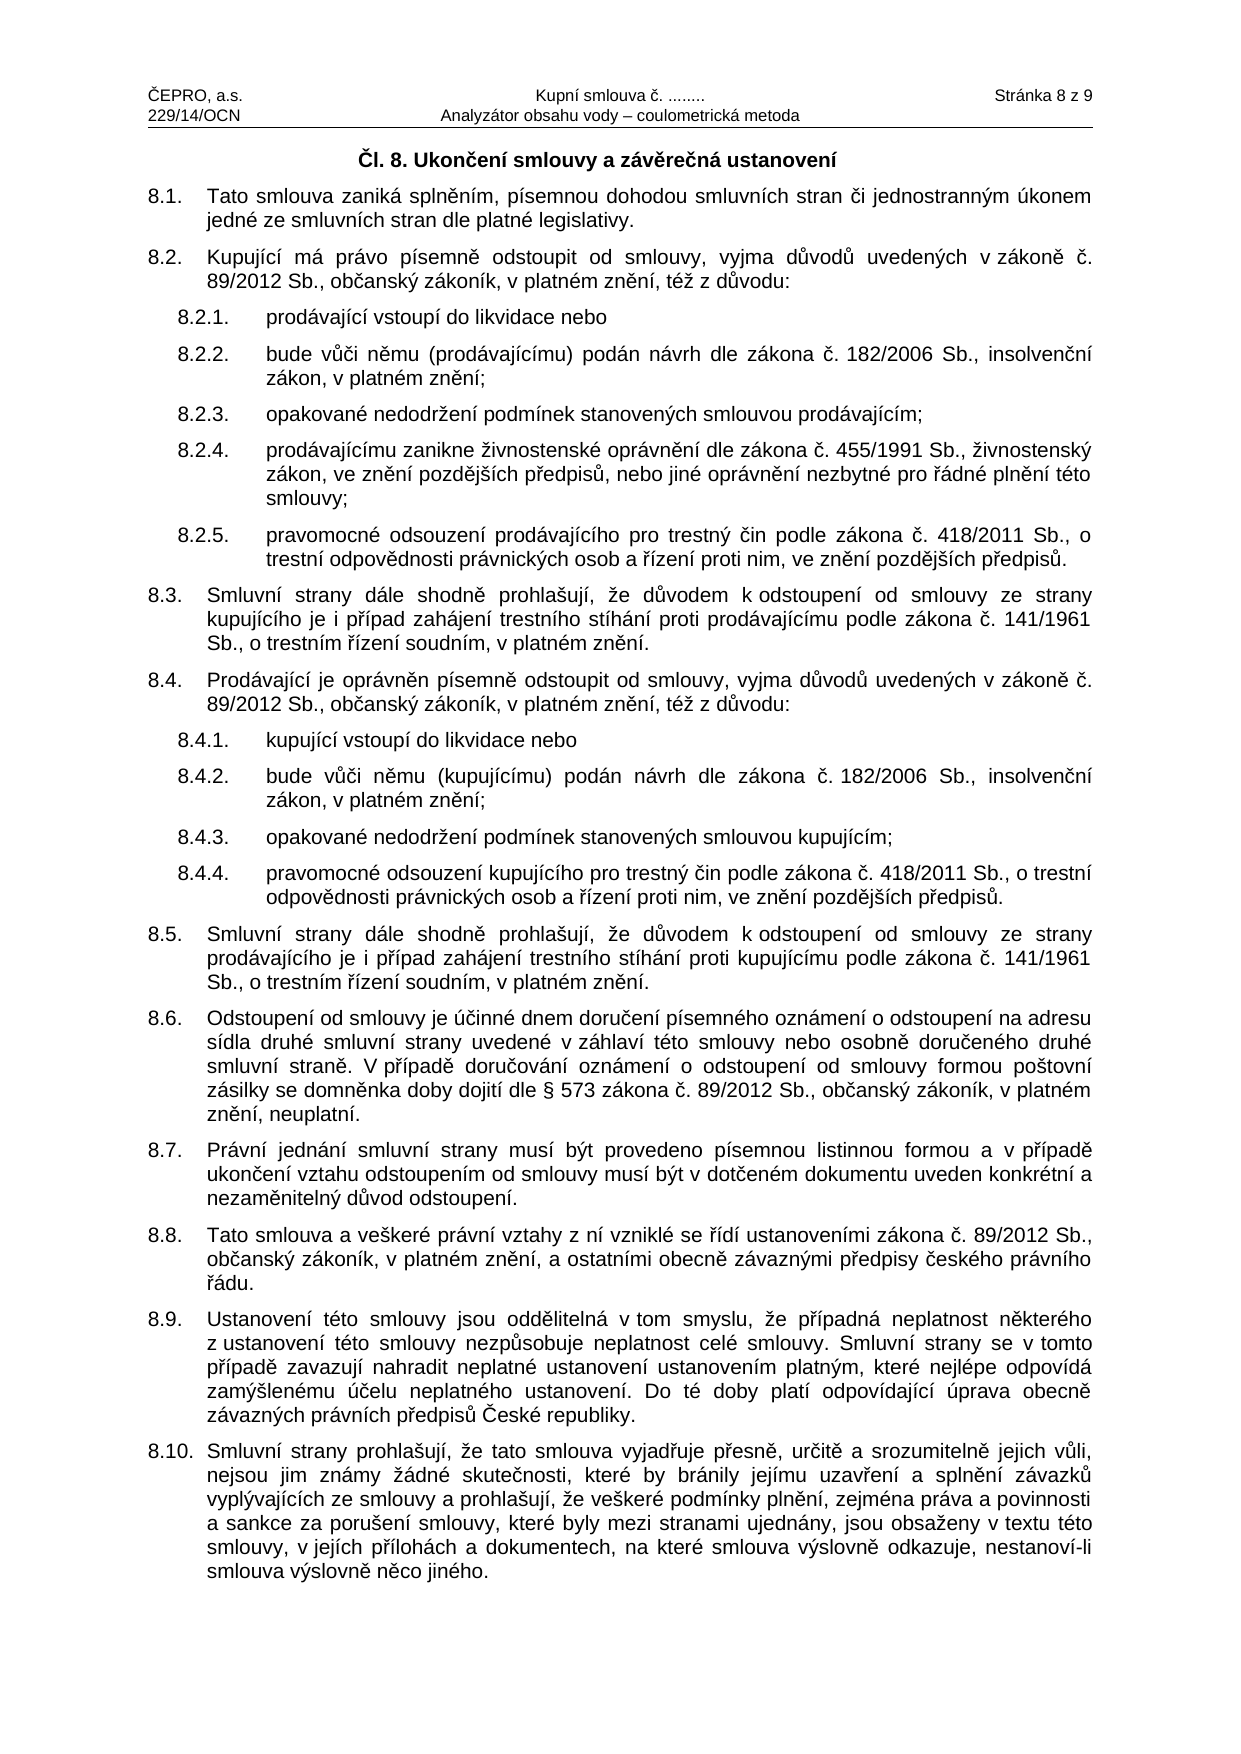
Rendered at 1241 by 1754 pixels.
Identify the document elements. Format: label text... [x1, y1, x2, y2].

text kupující vstoupí do likvidace nebo [177, 728, 1093, 752]
text Odstoupení od smlouvy je účinné dnem doručení písemného oznámení o odstoupení na adresu sídla druhé smluvní strany uvedené v záhlaví této smlouvy nebo osobně doručeného druhé smluvní straně. V případě doručování oznámení o odstoupení od smlouvy formou poštovní zásilky se domněnka doby dojití dle § 573 zákona č. 89/2012 Sb., občanský zákoník, v platném znění, neuplatní. [148, 1006, 1093, 1126]
text opakované nedodržení podmínek stanovených smlouvou prodávajícím; [177, 402, 1093, 426]
text Tato smlouva a veškeré právní vztahy z ní vzniklé se řídí ustanoveními zákona č. 89/2012 Sb., občanský zákoník, v platném znění, a ostatními obecně závaznými předpisy českého právního řádu. [148, 1223, 1093, 1294]
list Smluvní strany dále shodně prohlašují, že důvodem k odstoupení od smlouvy ze strany prodávajícího je i případ zahájení trestního stíhání proti kupujícímu podle zákona č. 141/1961 Sb., o trestním řízení soudním, v platném znění. [148, 922, 1093, 993]
text bude vůči němu (prodávajícímu) podán návrh dle zákona č. 182/2006 Sb., insolvenční zákon, v platném znění; [177, 341, 1093, 389]
text Ustanovení této smlouvy jsou oddělitelná v tom smyslu, že případná neplatnost některého z ustanovení této smlouvy nezpůsobuje neplatnost celé smlouvy. Smluvní strany se v tomto případě zavazují nahradit neplatné ustanovení ustanovením platným, které nejlépe odpovídá zamýšlenému účelu neplatného ustanovení. Do té doby platí odpovídající úprava obecně závazných právních předpisů České republiky. [148, 1307, 1093, 1427]
text Smluvní strany prohlašují, že tato smlouva vyjadřuje přesně, určitě a srozumitelně jejich vůli, nejsou jim známy žádné skutečnosti, které by bránily jejímu uzavření a splnění závazků vyplývajících ze smlouvy a prohlašují, že veškeré podmínky plnění, zejména práva a povinnosti a sankce za porušení smlouvy, které byly mezi stranami ujednány, jsou obsaženy v textu této smlouvy, v jejích přílohách a dokumentech, na které smlouva výslovně odkazuje, nestanoví-li smlouva výslovně něco jiného. [148, 1439, 1093, 1583]
text Prodávající je oprávněn písemně odstoupit od smlouvy, vyjma důvodů uvedených v zákoně č. 89/2012 Sb., občanský zákoník, v platném znění, též z důvodu: [148, 667, 1093, 715]
text pravomocné odsouzení prodávajícího pro trestný čin podle zákona č. 418/2011 Sb., o trestní odpovědnosti právnických osob a řízení proti nim, ve znění pozdějších předpisů. [177, 523, 1093, 571]
text Ukončení smlouvy a závěrečná ustanovení [102, 148, 1093, 172]
text Právní jednání smluvní strany musí být provedeno písemnou listinnou formou a v případě ukončení vztahu odstoupením od smlouvy musí být v dotčeném dokumentu uveden konkrétní a nezaměnitelný důvod odstoupení. [148, 1138, 1093, 1210]
text pravomocné odsouzení kupujícího pro trestný čin podle zákona č. 418/2011 Sb., o trestní odpovědnosti právnických osob a řízení proti nim, ve znění pozdějších předpisů. [177, 861, 1093, 909]
text prodávajícímu zanikne živnostenské oprávnění dle zákona č. 455/1991 Sb., živnostenský zákon, ve znění pozdějších předpisů, nebo jiné oprávnění nezbytné pro řádné plnění této smlouvy; [177, 438, 1093, 510]
text prodávající vstoupí do likvidace nebo [177, 305, 1093, 329]
list Smluvní strany dále shodně prohlašují, že důvodem k odstoupení od smlouvy ze strany kupujícího je i případ zahájení trestního stíhání proti prodávajícímu podle zákona č. 141/1961 Sb., o trestním řízení soudním, v platném znění. [148, 583, 1093, 655]
text opakované nedodržení podmínek stanovených smlouvou kupujícím; [177, 825, 1093, 849]
text Tato smlouva zaniká splněním, písemnou dohodou smluvních stran či jednostranným úkonem jedné ze smluvních stran dle platné legislativy. [148, 184, 1093, 232]
text Kupující má právo písemně odstoupit od smlouvy, vyjma důvodů uvedených v zákoně č. 89/2012 Sb., občanský zákoník, v platném znění, též z důvodu: [148, 244, 1093, 292]
text bude vůči němu (kupujícímu) podán návrh dle zákona č. 182/2006 Sb., insolvenční zákon, v platném znění; [177, 764, 1093, 812]
